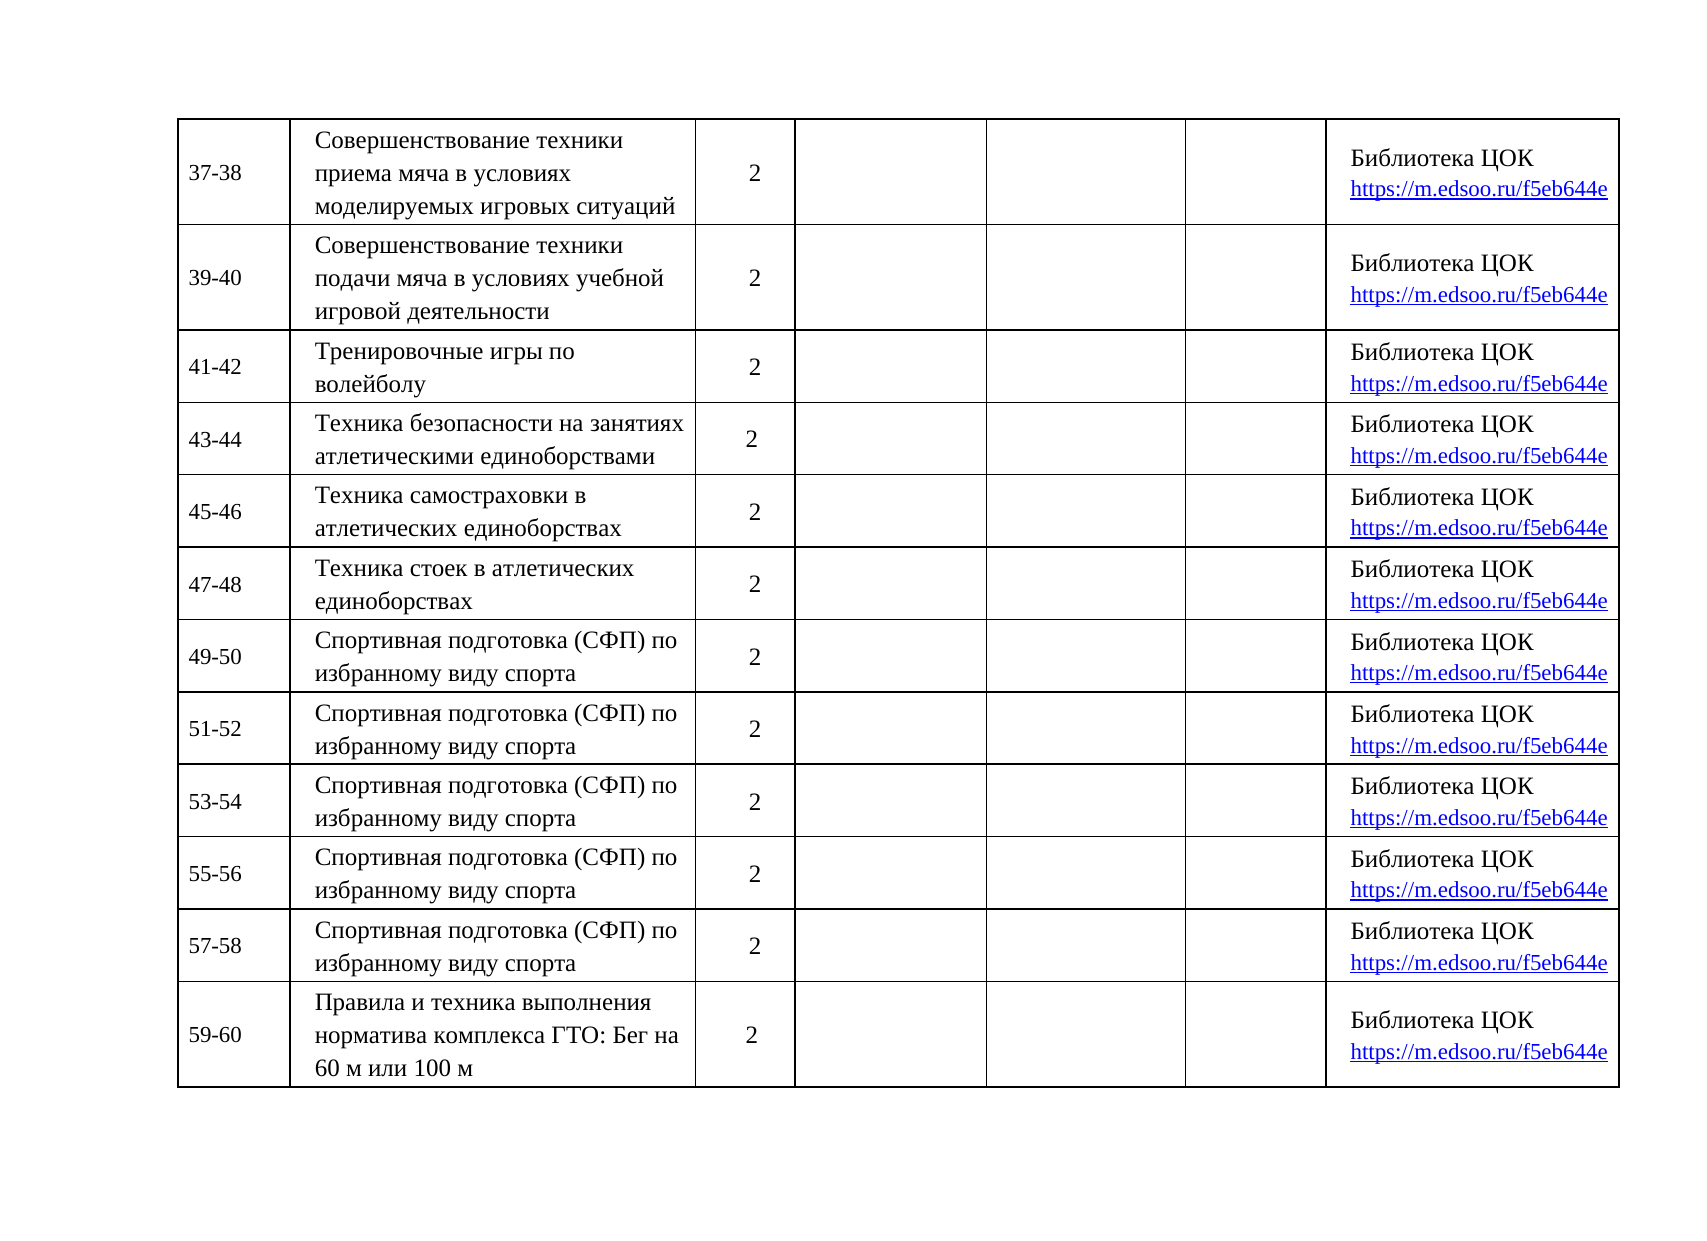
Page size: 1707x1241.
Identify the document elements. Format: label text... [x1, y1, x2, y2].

table_cell Библиотека ЦОК https://m.edsoo.ru/f5eb644e [1327, 331, 1618, 401]
table_cell 2 [696, 225, 794, 329]
table_cell [796, 693, 986, 763]
table_cell 51-52 [179, 693, 289, 763]
table_cell [796, 765, 986, 836]
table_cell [1327, 982, 1618, 1086]
table_cell Техника самостраховки в атлетических единоборствах [291, 475, 695, 546]
table_cell [1186, 620, 1325, 691]
table_cell Совершенствование техники приема мяча в условиях моделируемых игровых ситуаций [291, 120, 695, 223]
table_cell Библиотека ЦОК https://m.edsoo.ru/f5eb644e [1327, 620, 1618, 691]
table_cell 2 [696, 765, 794, 836]
table_cell [796, 475, 986, 546]
table_cell [796, 620, 986, 691]
table_cell [987, 620, 1185, 691]
table_cell 59-60 [179, 982, 289, 1086]
table_cell 2 [696, 331, 794, 401]
table_cell [796, 837, 986, 908]
table_cell 2 [696, 403, 794, 474]
table_cell [796, 403, 986, 474]
table_cell [987, 837, 1185, 908]
table_cell Спортивная подготовка (СФП) по избранному виду спорта [291, 693, 695, 763]
table_cell [987, 693, 1185, 763]
table_cell [987, 982, 1185, 1086]
table_cell Совершенствование техники подачи мяча в условиях учебной игровой деятельности [291, 225, 695, 329]
table_cell 2 [696, 120, 794, 223]
table_cell 2 [696, 982, 794, 1086]
table_cell [1186, 403, 1325, 474]
table_cell 39-40 [179, 225, 289, 329]
table_cell [1186, 910, 1325, 981]
table_cell [1186, 765, 1325, 836]
table_cell [987, 765, 1185, 836]
table_cell 2 [696, 548, 794, 618]
table_cell 47-48 [179, 548, 289, 618]
table_cell [796, 120, 986, 223]
table_cell [987, 403, 1185, 474]
table_cell 57-58 [179, 910, 289, 981]
table_cell Спортивная подготовка (СФП) по избранному виду спорта [291, 765, 695, 836]
table_cell Библиотека ЦОК https://m.edsoo.ru/f5eb644e [1327, 837, 1618, 908]
table_cell [1186, 693, 1325, 763]
table_cell 2 [696, 693, 794, 763]
table_cell [1186, 982, 1325, 1086]
table_cell Библиотека ЦОК https://m.edsoo.ru/f5eb644e [1327, 765, 1618, 836]
table_cell Спортивная подготовка (СФП) по избранному виду спорта [291, 620, 695, 691]
table_cell 55-56 [179, 837, 289, 908]
table_cell [796, 548, 986, 618]
table_cell 2 [696, 620, 794, 691]
table_cell Библиотека ЦОК https://m.edsoo.ru/f5eb644e [1327, 475, 1618, 546]
table_cell [987, 910, 1185, 981]
table_cell 2 [696, 910, 794, 981]
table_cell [1327, 120, 1618, 223]
table_cell [796, 910, 986, 981]
table_cell [1186, 548, 1325, 618]
table_cell 2 [696, 475, 794, 546]
table_cell Техника безопасности на занятиях атлетическими единоборствами [291, 403, 695, 474]
table_cell 2 [696, 837, 794, 908]
table_cell 43-44 [179, 403, 289, 474]
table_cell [1327, 910, 1618, 981]
table_cell Библиотека ЦОК https://m.edsoo.ru/f5eb644e [1327, 693, 1618, 763]
table_cell 41-42 [179, 331, 289, 401]
table_cell [987, 331, 1185, 401]
table_cell Библиотека ЦОК https://m.edsoo.ru/f5eb644e [1327, 403, 1618, 474]
table_cell Спортивная подготовка (СФП) по избранному виду спорта [291, 910, 695, 981]
table_cell [796, 982, 986, 1086]
table_cell Техника стоек в атлетических единоборствах [291, 548, 695, 618]
table_cell Библиотека ЦОК https://m.edsoo.ru/f5eb644e [1327, 548, 1618, 618]
table_cell [1186, 120, 1325, 223]
table_cell [796, 331, 986, 401]
table_cell [1186, 331, 1325, 401]
table_cell Тренировочные игры по волейболу [291, 331, 695, 401]
table_cell [987, 548, 1185, 618]
table_cell [1186, 837, 1325, 908]
table_cell [987, 225, 1185, 329]
table_cell [987, 120, 1185, 223]
table_cell Правила и техника выполнения норматива комплекса ГТО: Бег на 60 м или 100 м [291, 982, 695, 1086]
table_cell [796, 225, 986, 329]
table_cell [1327, 225, 1618, 329]
table_cell 37-38 [179, 120, 289, 223]
table_cell [987, 475, 1185, 546]
table_cell [1186, 225, 1325, 329]
table_cell 45-46 [179, 475, 289, 546]
table_cell [1186, 475, 1325, 546]
table_cell 53-54 [179, 765, 289, 836]
table_cell 49-50 [179, 620, 289, 691]
table_cell Спортивная подготовка (СФП) по избранному виду спорта [291, 837, 695, 908]
